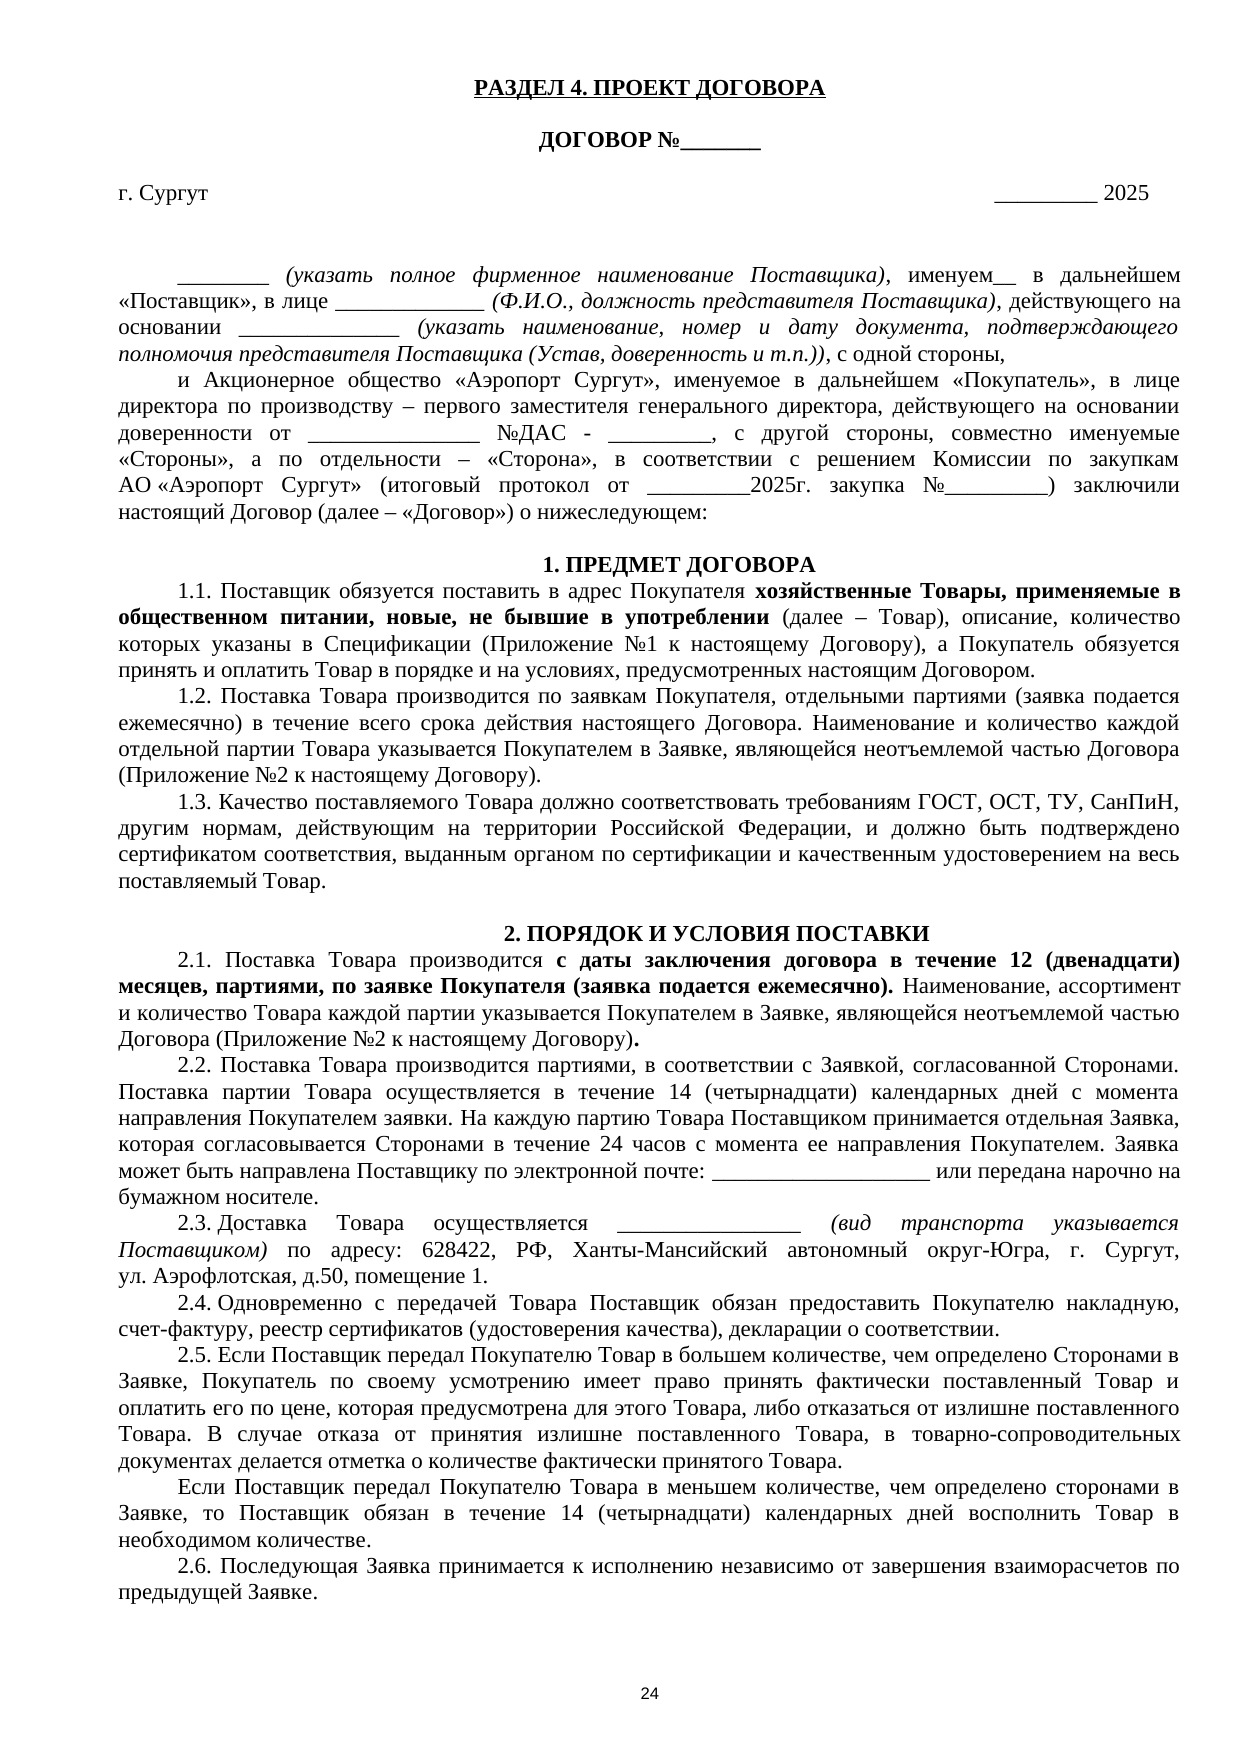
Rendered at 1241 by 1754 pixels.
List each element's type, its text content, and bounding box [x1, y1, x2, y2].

text 1. ПРЕДМЕТ ДОГОВОРА [118, 551, 1181, 577]
text 1.1. Поставщик обязуется поставить в адрес Покупателя хозяйственные Товары, применяемые в общественном питании, новые, не бывшие в употреблении (далее – Товар), описание, количество которых указаны в Спецификации (Приложение №1 к настоящему Договору), а Покупатель обязуется принять и оплатить Товар в порядке и на условиях, предусмотренных настоящим Договором. [118, 577, 1181, 682]
text и Акционерное общество «Аэропорт Сургут», именуемое в дальнейшем «Покупатель», в лице директора по производству – первого заместителя генерального директора, действующего на основании доверенности от _______________ №ДАС - _________, с другой стороны, совместно именуемые «Стороны», а по отдельности – «Сторона», в соответствии с решением Комиссии по закупкам АО «Аэропорт Сургут» (итоговый протокол от _________2025г. закупка №_________) заключили настоящий Договор (далее – «Договор») о нижеследующем: [118, 366, 1181, 524]
text 2. ПОРЯДОК И УСЛОВИЯ ПОСТАВКИ [252, 919, 1181, 946]
text ________ (указать полное фирменное наименование Поставщика), именуем__ в дальнейшем «Поставщик», в лице _____________ (Ф.И.О., должность представителя Поставщика), действующего на основании ______________ (указать наименование, номер и дату документа, подтверждающего полномочия представителя Поставщика (Устав, доверенность и т.п.)), с одной стороны, [118, 261, 1181, 366]
text 2.5. Если Поставщик передал Покупателю Товар в большем количестве, чем определено Сторонами в Заявке, Покупатель по своему усмотрению имеет право принять фактически поставленный Товар и оплатить его по цене, которая предусмотрена для этого Товара, либо отказаться от излишне поставленного Товара. В случае отказа от принятия излишне поставленного Товара, в товарно-сопроводительных документах делается отметка о количестве фактически принятого Товара. [118, 1341, 1181, 1473]
text 2.4. Одновременно с передачей Товара Поставщик обязан предоставить Покупателю накладную, счет-фактуру, реестр сертификатов (удостоверения качества), декларации о соответствии. [118, 1288, 1181, 1341]
text РАЗДЕЛ 4. ПРОЕКТ ДОГОВОРА [118, 74, 1181, 100]
text 2.6. Последующая Заявка принимается к исполнению независимо от завершения взаиморасчетов по предыдущей Заявке. [118, 1552, 1181, 1605]
text Если Поставщик передал Покупателю Товара в меньшем количестве, чем определено сторонами в Заявке, то Поставщик обязан в течение 14 (четырнадцати) календарных дней восполнить Товар в необходимом количестве. [118, 1473, 1181, 1552]
text 1.2. Поставка Товара производится по заявкам Покупателя, отдельными партиями (заявка подается ежемесячно) в течение всего срока действия настоящего Договора. Наименование и количество каждой отдельной партии Товара указывается Покупателем в Заявке, являющейся неотъемлемой частью Договора (Приложение №2 к настоящему Договору). [118, 682, 1181, 788]
text г. Сургут _________ 2025 [118, 179, 1181, 206]
text 2.2. Поставка Товара производится партиями, в соответствии с Заявкой, согласованной Сторонами. Поставка партии Товара осуществляется в течение 14 (четырнадцати) календарных дней с момента направления Покупателем заявки. На каждую партию Товара Поставщиком принимается отдельная Заявка, которая согласовывается Сторонами в течение 24 часов с момента ее направления Покупателем. Заявка может быть направлена Поставщику по электронной почте: ___________________ или передана нарочно на бумажном носителе. [118, 1051, 1181, 1209]
text 2.1. Поставка Товара производится с даты заключения договора в течение 12 (двенадцати) месяцев, партиями, по заявке Покупателя (заявка подается ежемесячно). Наименование, ассортимент и количество Товара каждой партии указывается Покупателем в Заявке, являющейся неотъемлемой частью Договора (Приложение №2 к настоящему Договору). [118, 946, 1181, 1051]
text 1.3. Качество поставляемого Товара должно соответствовать требованиям ГОСТ, ОСТ, ТУ, СанПиН, другим нормам, действующим на территории Российской Федерации, и должно быть подтверждено сертификатом соответствия, выданным органом по сертификации и качественным удостоверением на весь поставляемый Товар. [118, 788, 1181, 893]
text ДОГОВОР №_______ [118, 127, 1181, 153]
text 2.3. Доставка Товара осуществляется ________________ (вид транспорта указывается Поставщиком) по адресу: 628422, РФ, Ханты-Мансийский автономный округ-Югра, г. Сургут, ул. Аэрофлотская, д.50, помещение 1. [118, 1209, 1181, 1288]
